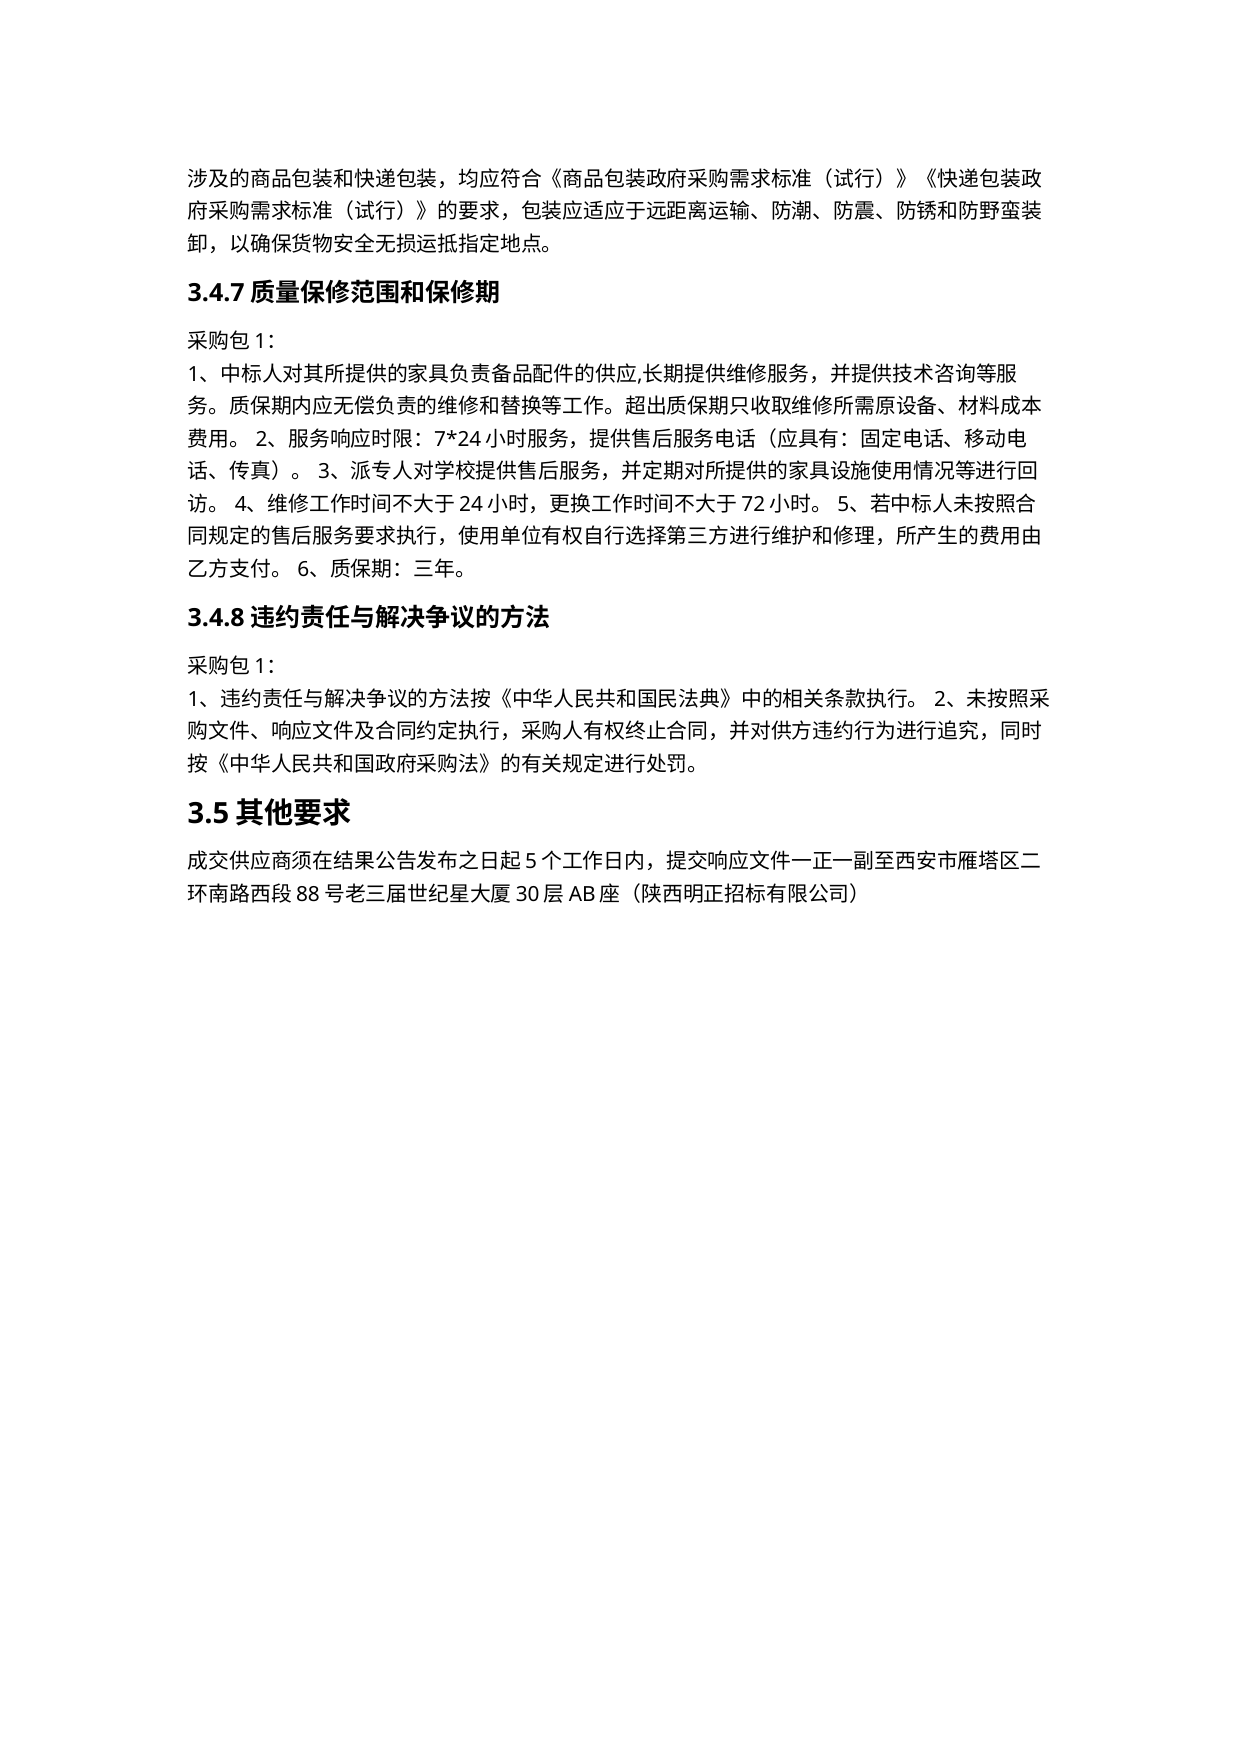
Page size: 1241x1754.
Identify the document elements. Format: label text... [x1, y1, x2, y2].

text 成交供应商须在结果公告发布之日起5个工作日内，提交响应文件一正一副至西安市雁塔区二环南路西段88号老三届世纪星大厦30层AB座（陕西明正招标有限公司） [187, 844, 1053, 909]
text 3.4.7质量保修范围和保修期 [187, 259, 1053, 324]
text 采购包1： [187, 649, 1053, 682]
text 1、中标人对其所提供的家具负责备品配件的供应,长期提供维修服务，并提供技术咨询等服务。质保期内应无偿负责的维修和替换等工作。超出质保期只收取维修所需原设备、材料成本费用。 2、服务响应时限：7*24小时服务，提供售后服务电话（应具有：固定电话、移动电话、传真）。 3、派专人对学校提供售后服务，并定期对所提供的家具设施使用情况等进行回访。 4、维修工作时间不大于24小时，更换工作时间不大于72小时。 5、若中标人未按照合同规定的售后服务要求执行，使用单位有权自行选择第三方进行维护和修理，所产生的费用由乙方支付。 6、质保期：三年。 [187, 357, 1053, 584]
text 涉及的商品包装和快递包装，均应符合《商品包装政府采购需求标准（试行）》《快递包装政府采购需求标准（试行）》的要求，包装应适应于远距离运输、防潮、防震、防锈和防野蛮装卸，以确保货物安全无损运抵指定地点。 [187, 162, 1053, 259]
text 3.4.8违约责任与解决争议的方法 [187, 584, 1053, 649]
text 采购包1： [187, 324, 1053, 357]
text 1、违约责任与解决争议的方法按《中华人民共和国民法典》中的相关条款执行。 2、未按照采购文件、响应文件及合同约定执行，采购人有权终止合同，并对供方违约行为进行追究，同时按《中华人民共和国政府采购法》的有关规定进行处罚。 [187, 682, 1053, 779]
text 3.5其他要求 [187, 779, 1053, 844]
